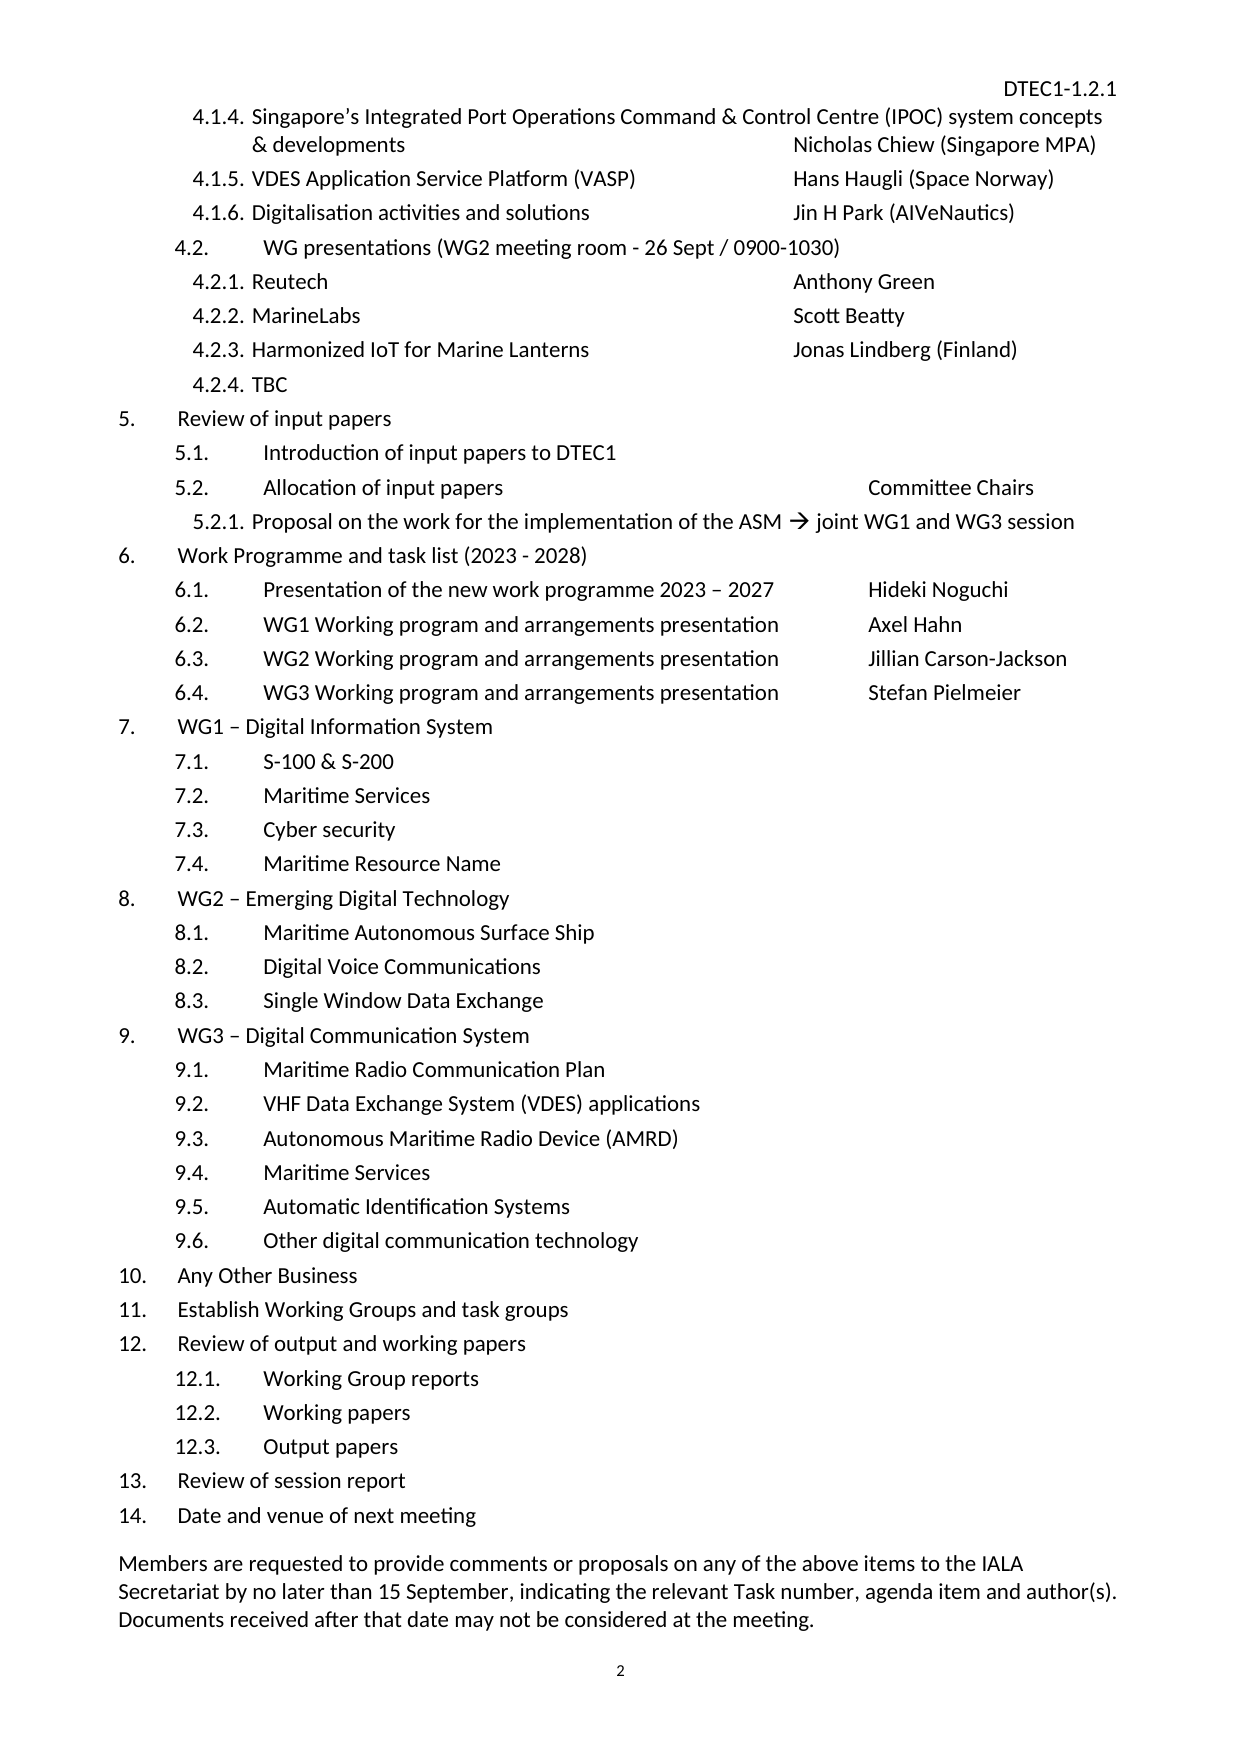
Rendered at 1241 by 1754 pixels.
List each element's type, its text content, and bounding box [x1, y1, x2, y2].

list Introduction of input papers to DTEC1 [174, 438, 1122, 466]
list Proposal on the work for the implementation of the ASM joint WG1 and WG3 session [192, 507, 1122, 535]
list Singapore’s Integrated Port Operations Command & Control Centre (IPOC) system concepts & developments Nicholas Chiew (Singapore MPA) [192, 102, 1122, 158]
list Maritime Services [174, 781, 1122, 809]
list VHF Data Exchange System (VDES) applications [174, 1089, 1122, 1117]
list Maritime Resource Name [174, 849, 1122, 878]
list MarineLabs Scott Beatty [192, 301, 1122, 329]
list Cyber security [174, 815, 1122, 843]
list Digital Voice Communications [174, 952, 1122, 980]
list Review of input papers [118, 404, 1122, 432]
list Establish Working Groups and task groups [118, 1295, 1122, 1323]
list Date and venue of next meeting [118, 1501, 1122, 1529]
list Review of session report [118, 1466, 1122, 1494]
list Working papers [174, 1398, 1122, 1426]
list Maritime Radio Communication Plan [174, 1055, 1122, 1083]
list Allocation of input papers Committee Chairs [174, 473, 1122, 501]
list Automatic Identification Systems [174, 1192, 1122, 1220]
list S-100 & S-200 [174, 747, 1122, 775]
list Single Window Data Exchange [174, 987, 1122, 1015]
list Harmonized IoT for Marine Lanterns Jonas Lindberg (Finland) [192, 336, 1122, 363]
list WG3 – Digital Communication System [118, 1021, 1122, 1049]
list Autonomous Maritime Radio Device (AMRD) [174, 1124, 1122, 1152]
list Review of output and working papers [118, 1329, 1122, 1357]
list Working Group reports [174, 1364, 1122, 1392]
list TBC [192, 370, 1122, 398]
list VDES Application Service Platform (VASP) Hans Haugli (Space Norway) [192, 164, 1122, 192]
list Other digital communication technology [174, 1227, 1122, 1254]
list WG2 – Emerging Digital Technology [118, 884, 1122, 912]
list WG3 Working program and arrangements presentation Stefan Pielmeier [174, 678, 1122, 706]
list WG2 Working program and arrangements presentation Jillian Carson-Jackson [174, 644, 1122, 672]
list Digitalisation activities and solutions Jin H Park (AIVeNautics) [192, 198, 1122, 226]
list Output papers [174, 1432, 1122, 1460]
list WG presentations (WG2 meeting room - 26 Sept / 0900-1030) [174, 233, 1122, 261]
list WG1 Working program and arrangements presentation Axel Hahn [174, 610, 1122, 638]
list Work Programme and task list (2023 - 2028) [118, 541, 1122, 569]
list Any Other Business [118, 1261, 1122, 1289]
list Reutech Anthony Green [192, 267, 1122, 295]
list WG1 – Digital Information System [118, 712, 1122, 741]
list Maritime Autonomous Surface Ship [174, 918, 1122, 946]
list Presentation of the new work programme 2023 – 2027 Hideki Noguchi [174, 575, 1122, 603]
list Maritime Services [174, 1158, 1122, 1186]
